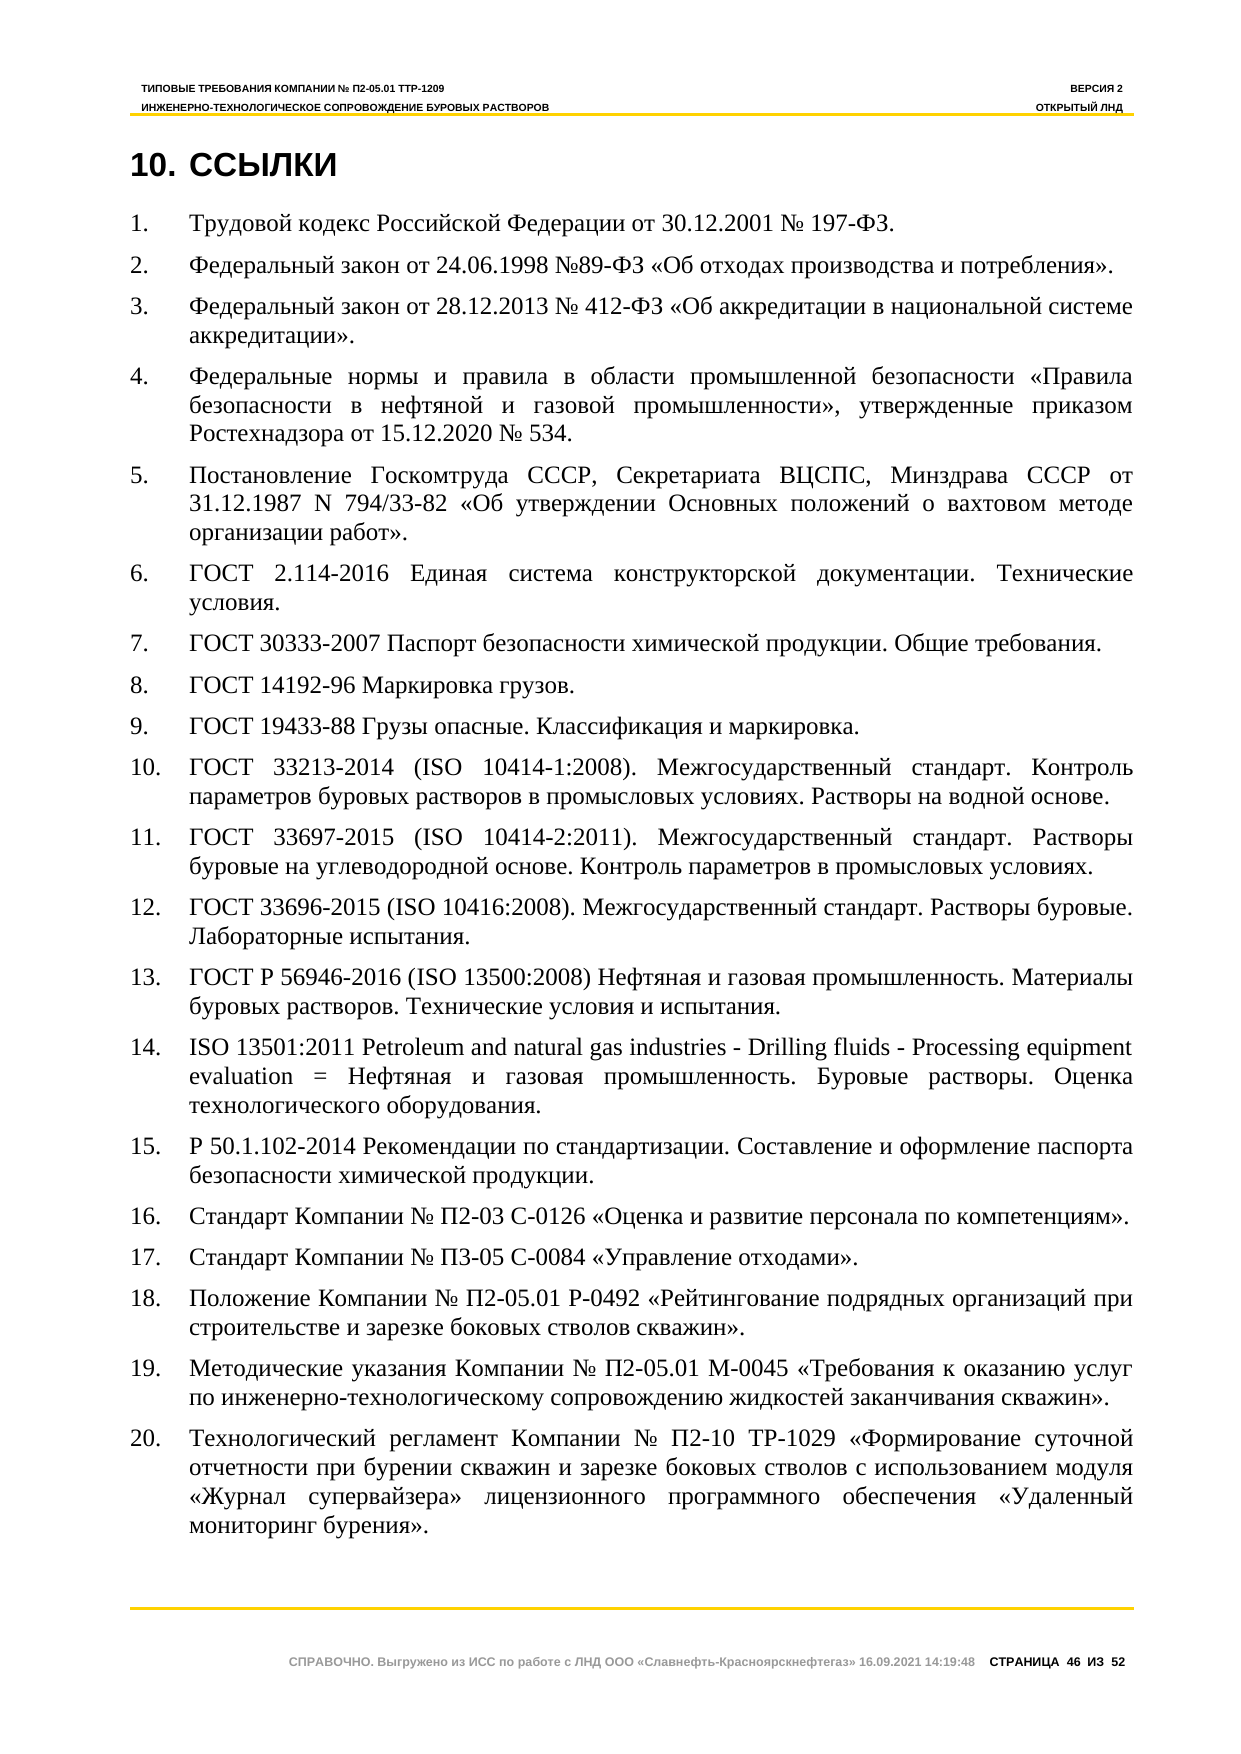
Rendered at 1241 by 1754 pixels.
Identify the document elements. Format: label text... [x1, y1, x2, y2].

list Р 50.1.102-2014 Рекомендации по стандартизации. Составление и оформление паспорта безопасности химической продукции. [130, 1131, 1134, 1188]
list ГОСТ 33213-2014 (ISO 10414-1:2008). Межгосударственный стандарт. Контроль параметров буровых растворов в промысловых условиях. Растворы на водной основе. [130, 752, 1134, 810]
text ССЫЛКИ [130, 145, 1134, 183]
list Постановление Госкомтруда СССР, Секретариата ВЦСПС, Минздрава СССР от 31.12.1987 N 794/33-82 «Об утверждении Основных положений о вахтовом методе организации работ». [130, 460, 1134, 546]
list Стандарт Компании № П3-05 С-0084 «Управление отходами». [130, 1242, 1134, 1271]
list ГОСТ 14192-96 Маркировка грузов. [130, 670, 1134, 698]
list ГОСТ Р 56946-2016 (ISO 13500:2008) Нефтяная и газовая промышленность. Материалы буровых растворов. Технические условия и испытания. [130, 962, 1134, 1020]
list ГОСТ 33697-2015 (ISO 10414-2:2011). Межгосударственный стандарт. Растворы буровые на углеводородной основе. Контроль параметров в промысловых условиях. [130, 822, 1134, 880]
list ГОСТ 33696-2015 (ISO 10416:2008). Межгосударственный стандарт. Растворы буровые. Лабораторные испытания. [130, 892, 1134, 950]
list Положение Компании № П2-05.01 Р-0492 «Рейтингование подрядных организаций при строительстве и зарезке боковых стволов скважин». [130, 1283, 1134, 1341]
list Технологический регламент Компании № П2-10 ТР-1029 «Формирование суточной отчетности при бурении скважин и зарезке боковых стволов с использованием модуля «Журнал супервайзера» лицензионного программного обеспечения «Удаленный мониторинг бурения». [130, 1423, 1134, 1538]
list ГОСТ 2.114-2016 Единая система конструкторской документации. Технические условия. [130, 558, 1134, 616]
list Федеральные нормы и правила в области промышленной безопасности «Правила безопасности в нефтяной и газовой промышленности», утвержденные приказом Ростехнадзора от 15.12.2020 № 534. [130, 361, 1134, 447]
list Трудовой кодекс Российской Федерации от 30.12.2001 № 197-ФЗ. [130, 208, 1134, 237]
list Федеральный закон от 28.12.2013 № 412-ФЗ «Об аккредитации в национальной системе аккредитации». [130, 291, 1134, 348]
list Методические указания Компании № П2-05.01 М-0045 «Требования к оказанию услуг по инженерно-технологическому сопровождению жидкостей заканчивания скважин». [130, 1353, 1134, 1411]
list ГОСТ 19433-88 Грузы опасные. Классификация и маркировка. [130, 711, 1134, 740]
list ISO 13501:2011 Petroleum and natural gas industries - Drilling fluids - Processing equipment evaluation = Нефтяная и газовая промышленность. Буровые растворы. Оценка технологического оборудования. [130, 1032, 1134, 1118]
list Стандарт Компании № П2-03 С-0126 «Оценка и развитие персонала по компетенциям». [130, 1201, 1134, 1230]
list Федеральный закон от 24.06.1998 №89-ФЗ «Об отходах производства и потребления». [130, 250, 1134, 278]
list ГОСТ 30333-2007 Паспорт безопасности химической продукции. Общие требования. [130, 628, 1134, 657]
